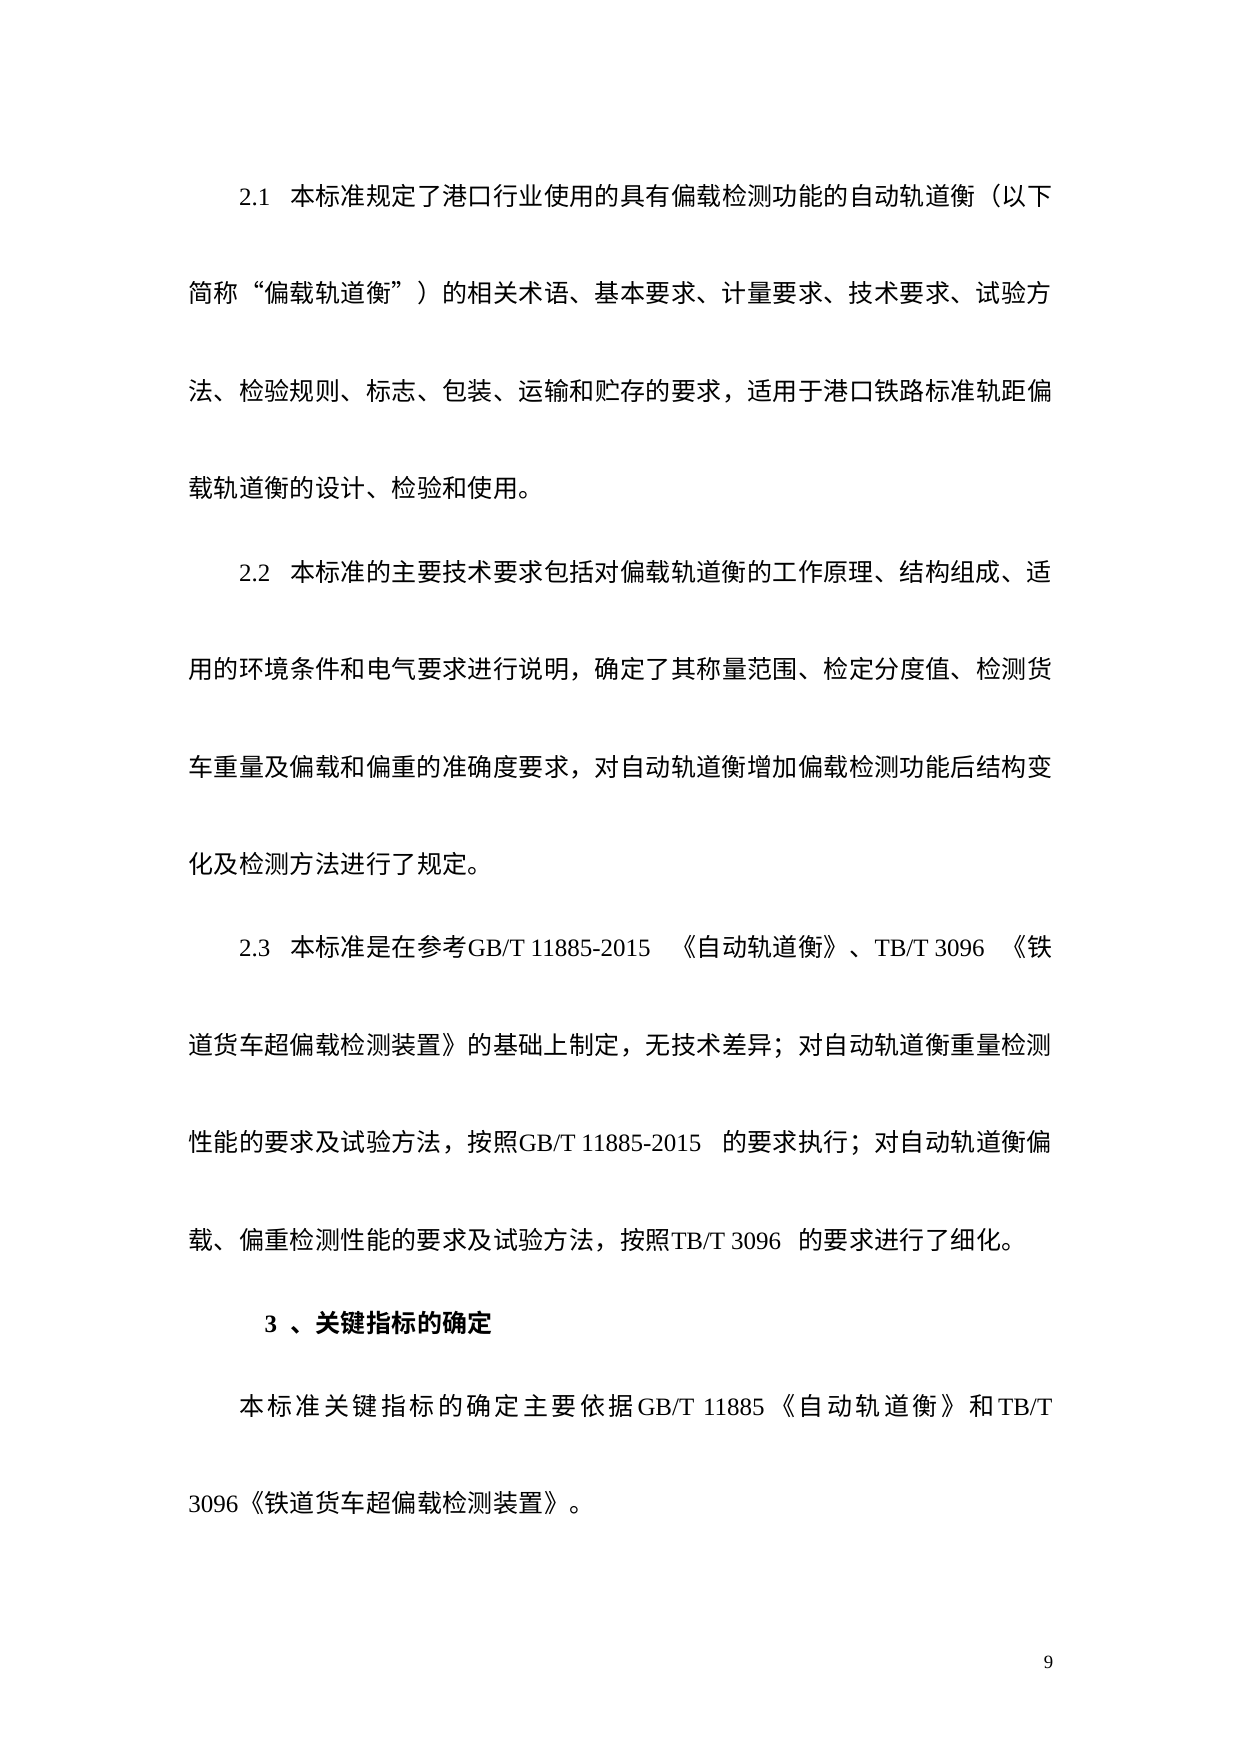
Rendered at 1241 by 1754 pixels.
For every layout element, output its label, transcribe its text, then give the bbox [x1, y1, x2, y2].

text 2.3 本标准是在参考GB/T 11885-2015《自动轨道衡》、TB/T 3096《铁道货车超偏载检测装置》的基础上制定，无技术差异；对自动轨道衡重量检测性能的要求及试验方法，按照GB/T 11885-2015的要求执行；对自动轨道衡偏载、偏重检测性能的要求及试验方法，按照TB/T 3096的要求进行了细化。 [188, 913, 1052, 1271]
text 2.2本标准的主要技术要求包括对偏载轨道衡的工作原理、结构组成、适用的环境条件和电气要求进行说明，确定了其称量范围、检定分度值、检测货车重量及偏载和偏重的准确度要求，对自动轨道衡增加偏载检测功能后结构变化及检测方法进行了规定。 [188, 538, 1052, 895]
text 3、关键指标的确定 [188, 1289, 1052, 1354]
text 本标准关键指标的确定主要依据GB/T 11885《自动轨道衡》和TB/T 3096《铁道货车超偏载检测装置》。 [188, 1372, 1052, 1534]
text 2.1本标准规定了港口行业使用的具有偏载检测功能的自动轨道衡（以下简称“偏载轨道衡”）的相关术语、基本要求、计量要求、技术要求、试验方法、检验规则、标志、包装、运输和贮存的要求，适用于港口铁路标准轨距偏载轨道衡的设计、检验和使用。 [188, 162, 1052, 519]
